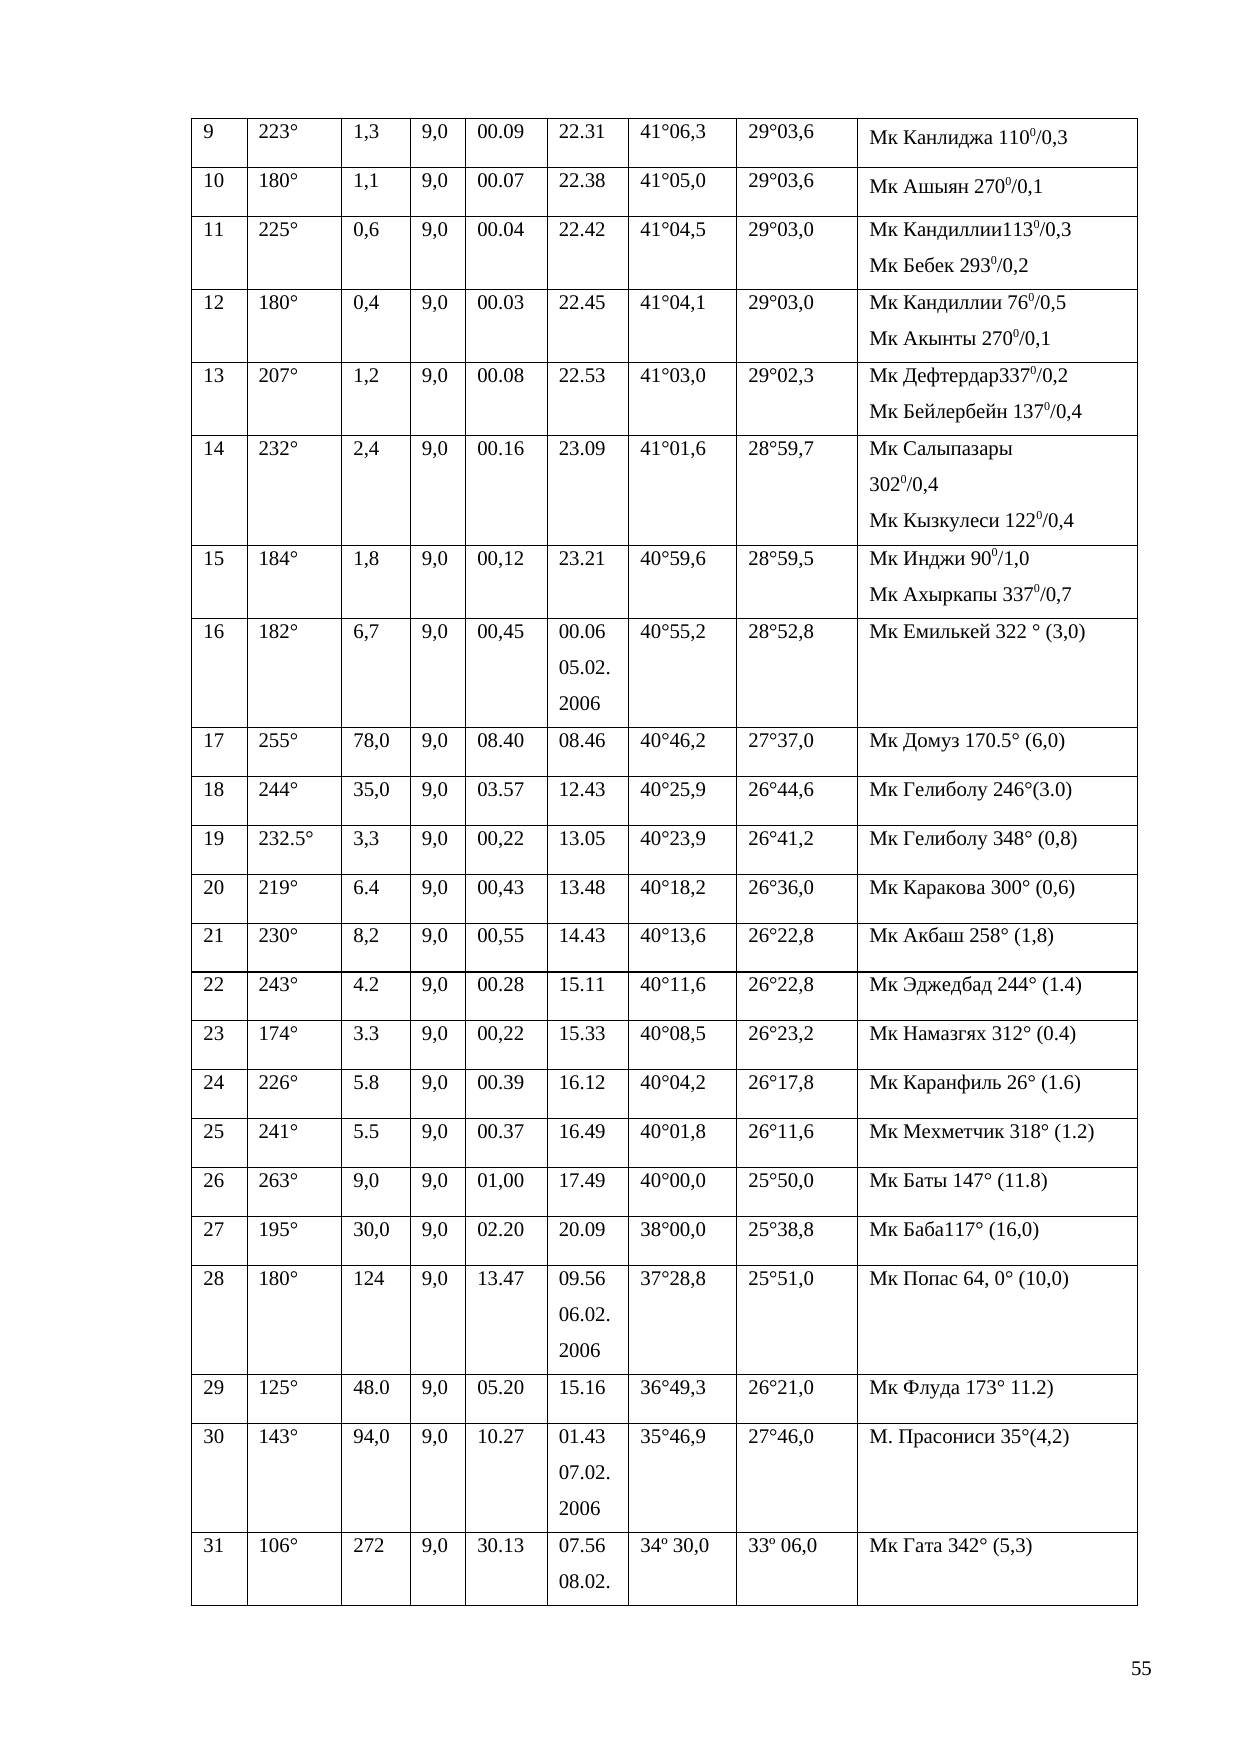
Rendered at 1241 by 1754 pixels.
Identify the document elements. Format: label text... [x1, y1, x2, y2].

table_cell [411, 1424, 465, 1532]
table_cell 00,22 [466, 1021, 547, 1069]
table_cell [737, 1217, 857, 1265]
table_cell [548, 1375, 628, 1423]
table_cell 9 [192, 119, 247, 167]
table_cell 207° [248, 363, 341, 435]
table_cell Мк Мехметчик 318° (1.2) [858, 1119, 1137, 1167]
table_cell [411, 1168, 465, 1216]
table_cell 18 [192, 777, 247, 824]
table_cell 2,4 [342, 436, 410, 544]
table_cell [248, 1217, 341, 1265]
table_cell 08.46 [548, 728, 628, 776]
table_cell 9,0 [411, 1070, 465, 1118]
table_cell 26 [192, 1168, 247, 1216]
table_cell Мк Канлиджа 1100/0,3 [858, 119, 1137, 167]
table_cell 00,55 [466, 924, 547, 971]
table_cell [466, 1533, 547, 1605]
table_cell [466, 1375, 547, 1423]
table_cell 26°36,0 [737, 875, 857, 922]
table_cell 00.28 [466, 973, 547, 1020]
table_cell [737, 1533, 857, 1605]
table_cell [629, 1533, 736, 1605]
table_cell 40°01,8 [629, 1119, 736, 1167]
table_cell 9,0 [411, 290, 465, 362]
table_cell 13.48 [548, 875, 628, 922]
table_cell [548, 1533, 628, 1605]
table_cell 12.43 [548, 777, 628, 824]
table_cell 03.57 [466, 777, 547, 824]
table_cell 15.11 [548, 973, 628, 1020]
table_cell 9,0 [411, 619, 465, 727]
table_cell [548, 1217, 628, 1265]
table_cell 230° [248, 924, 341, 971]
table_cell 24 [192, 1070, 247, 1118]
table_cell 1,1 [342, 168, 410, 216]
table_cell 14.43 [548, 924, 628, 971]
table_cell Мк Намазгях 312° (0.4) [858, 1021, 1137, 1069]
table_cell Мк Гелиболу 348° (0,8) [858, 826, 1137, 873]
table_cell 1,3 [342, 119, 410, 167]
table_cell 41°06,3 [629, 119, 736, 167]
table_cell Мк Емилькей 322 ° (3,0) [858, 619, 1137, 727]
table_cell 9,0 [411, 777, 465, 824]
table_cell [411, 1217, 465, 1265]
table_cell 9,0 [411, 363, 465, 435]
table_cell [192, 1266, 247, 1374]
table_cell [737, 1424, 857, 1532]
table_cell 219° [248, 875, 341, 922]
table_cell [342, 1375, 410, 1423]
table_cell 3,3 [342, 826, 410, 873]
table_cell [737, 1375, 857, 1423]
table_cell 00.08 [466, 363, 547, 435]
table_cell 00.39 [466, 1070, 547, 1118]
table_cell 225° [248, 217, 341, 289]
table_cell 241° [248, 1119, 341, 1167]
table_cell 15.33 [548, 1021, 628, 1069]
table_cell 41°03,0 [629, 363, 736, 435]
table_cell 263° [248, 1168, 341, 1216]
table_cell 255° [248, 728, 341, 776]
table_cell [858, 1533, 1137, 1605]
table_cell 4.2 [342, 973, 410, 1020]
table_cell 15 [192, 546, 247, 618]
table_cell Мк Кандиллии 760/0,5 Мк Акынты 2700/0,1 [858, 290, 1137, 362]
table_cell 28°52,8 [737, 619, 857, 727]
table_cell 22.53 [548, 363, 628, 435]
table_cell 182° [248, 619, 341, 727]
table_cell Мк Эджедбад 244° (1.4) [858, 973, 1137, 1020]
table_cell 41°01,6 [629, 436, 736, 544]
table_cell 29°03,6 [737, 168, 857, 216]
table_cell 26°17,8 [737, 1070, 857, 1118]
table_cell Мк Салыпазары 3020/0,4 Мк Кызкулеси 1220/0,4 [858, 436, 1137, 544]
table_cell 9,0 [411, 217, 465, 289]
table_cell 223° [248, 119, 341, 167]
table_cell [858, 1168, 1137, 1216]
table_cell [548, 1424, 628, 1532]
table_cell Мк Акбаш 258° (1,8) [858, 924, 1137, 971]
table_cell 10 [192, 168, 247, 216]
table_cell 41°05,0 [629, 168, 736, 216]
table_cell 11 [192, 217, 247, 289]
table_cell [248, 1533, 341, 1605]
table_cell 22.38 [548, 168, 628, 216]
table_cell 29°02,3 [737, 363, 857, 435]
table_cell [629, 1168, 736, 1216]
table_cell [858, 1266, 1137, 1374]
table_cell 174° [248, 1021, 341, 1069]
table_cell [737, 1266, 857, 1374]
table_cell 9,0 [411, 546, 465, 618]
table_cell 40°46,2 [629, 728, 736, 776]
table_cell 00.04 [466, 217, 547, 289]
table_cell 25 [192, 1119, 247, 1167]
table_cell 28°59,7 [737, 436, 857, 544]
table_cell 40°59,6 [629, 546, 736, 618]
table_cell 40°55,2 [629, 619, 736, 727]
table_cell 6,7 [342, 619, 410, 727]
table_cell 26°11,6 [737, 1119, 857, 1167]
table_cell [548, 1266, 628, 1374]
table_cell 5.5 [342, 1119, 410, 1167]
table_cell 00.03 [466, 290, 547, 362]
table_cell 00,12 [466, 546, 547, 618]
table_cell 9,0 [411, 875, 465, 922]
table_cell 22.31 [548, 119, 628, 167]
table_cell 19 [192, 826, 247, 873]
table_cell 0,4 [342, 290, 410, 362]
table_cell 29°03,0 [737, 290, 857, 362]
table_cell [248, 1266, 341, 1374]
table_cell 16.12 [548, 1070, 628, 1118]
table_cell 00.37 [466, 1119, 547, 1167]
table_cell 9,0 [411, 436, 465, 544]
table_cell 40°04,2 [629, 1070, 736, 1118]
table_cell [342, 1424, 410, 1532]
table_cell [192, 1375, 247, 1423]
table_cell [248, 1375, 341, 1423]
table_cell 244° [248, 777, 341, 824]
table_cell 0,6 [342, 217, 410, 289]
table_cell Мк Каракова 300° (0,6) [858, 875, 1137, 922]
table_cell 9,0 [411, 728, 465, 776]
table_cell 232.5° [248, 826, 341, 873]
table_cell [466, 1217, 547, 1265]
table_cell 40°13,6 [629, 924, 736, 971]
table_cell Мк Ашыян 2700/0,1 [858, 168, 1137, 216]
table_cell Мк Гелиболу 246°(3.0) [858, 777, 1137, 824]
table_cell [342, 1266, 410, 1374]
table_cell 232° [248, 436, 341, 544]
table_cell 00.07 [466, 168, 547, 216]
table_cell 13 [192, 363, 247, 435]
table_cell 26°22,8 [737, 924, 857, 971]
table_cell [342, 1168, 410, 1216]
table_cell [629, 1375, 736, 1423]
table_cell 14 [192, 436, 247, 544]
table_cell 1,2 [342, 363, 410, 435]
table_cell 23.21 [548, 546, 628, 618]
table_cell Мк Дефтердар3370/0,2 Мк Бейлербейн 1370/0,4 [858, 363, 1137, 435]
table_cell 23 [192, 1021, 247, 1069]
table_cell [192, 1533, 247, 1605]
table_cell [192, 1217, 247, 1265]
table_cell 226° [248, 1070, 341, 1118]
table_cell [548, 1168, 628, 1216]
table_cell 17 [192, 728, 247, 776]
table_cell 16 [192, 619, 247, 727]
table_cell 40°18,2 [629, 875, 736, 922]
table_cell 41°04,5 [629, 217, 736, 289]
table_cell 5.8 [342, 1070, 410, 1118]
table_cell Мк Инджи 900/1,0 Мк Ахыркапы 3370/0,7 [858, 546, 1137, 618]
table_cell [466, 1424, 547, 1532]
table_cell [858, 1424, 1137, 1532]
table_cell 41°04,1 [629, 290, 736, 362]
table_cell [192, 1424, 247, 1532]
table_cell 9,0 [411, 826, 465, 873]
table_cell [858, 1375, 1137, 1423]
table_cell 184° [248, 546, 341, 618]
table_cell 00.16 [466, 436, 547, 544]
table_cell 40°23,9 [629, 826, 736, 873]
table_cell 40°08,5 [629, 1021, 736, 1069]
table_cell 9,0 [411, 924, 465, 971]
table_cell 9,0 [411, 1119, 465, 1167]
table_cell 28°59,5 [737, 546, 857, 618]
table_cell 22.42 [548, 217, 628, 289]
table_cell 26°44,6 [737, 777, 857, 824]
table_cell 12 [192, 290, 247, 362]
table_cell 22 [192, 973, 247, 1020]
table_cell 27°37,0 [737, 728, 857, 776]
table_cell 180° [248, 168, 341, 216]
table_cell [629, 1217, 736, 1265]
table_cell 20 [192, 875, 247, 922]
table_cell Мк Кандиллии1130/0,3 Мк Бебек 2930/0,2 [858, 217, 1137, 289]
table_cell Мк Домуз 170.5° (6,0) [858, 728, 1137, 776]
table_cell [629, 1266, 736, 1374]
table_cell 29°03,0 [737, 217, 857, 289]
table_cell 00,22 [466, 826, 547, 873]
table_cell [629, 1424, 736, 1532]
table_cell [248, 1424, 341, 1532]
table_cell 16.49 [548, 1119, 628, 1167]
table_cell Мк Каранфиль 26° (1.6) [858, 1070, 1137, 1118]
table_cell 00,43 [466, 875, 547, 922]
table_cell 26°22,8 [737, 973, 857, 1020]
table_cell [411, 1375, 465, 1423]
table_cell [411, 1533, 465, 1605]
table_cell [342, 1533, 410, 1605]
table_cell 22.45 [548, 290, 628, 362]
table_cell 3.3 [342, 1021, 410, 1069]
table_cell 29°03,6 [737, 119, 857, 167]
table_cell 78,0 [342, 728, 410, 776]
table_cell 21 [192, 924, 247, 971]
table_cell 23.09 [548, 436, 628, 544]
table_cell 00.09 [466, 119, 547, 167]
table_cell 8,2 [342, 924, 410, 971]
table_cell 26°41,2 [737, 826, 857, 873]
table_cell 40°25,9 [629, 777, 736, 824]
table_cell 9,0 [411, 973, 465, 1020]
table_cell 40°11,6 [629, 973, 736, 1020]
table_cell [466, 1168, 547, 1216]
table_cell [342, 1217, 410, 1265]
table_cell 180° [248, 290, 341, 362]
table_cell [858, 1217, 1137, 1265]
table_cell 26°23,2 [737, 1021, 857, 1069]
table_cell 00.06 05.02. 2006 [548, 619, 628, 727]
table_cell 13.05 [548, 826, 628, 873]
table_cell 1,8 [342, 546, 410, 618]
table_cell 243° [248, 973, 341, 1020]
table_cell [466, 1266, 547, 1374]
table_cell 00,45 [466, 619, 547, 727]
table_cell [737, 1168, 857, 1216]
table_cell 9,0 [411, 168, 465, 216]
table_cell 9,0 [411, 1021, 465, 1069]
table_cell 35,0 [342, 777, 410, 824]
table_cell 9,0 [411, 119, 465, 167]
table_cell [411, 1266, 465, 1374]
table_cell 6.4 [342, 875, 410, 922]
table_cell 08.40 [466, 728, 547, 776]
